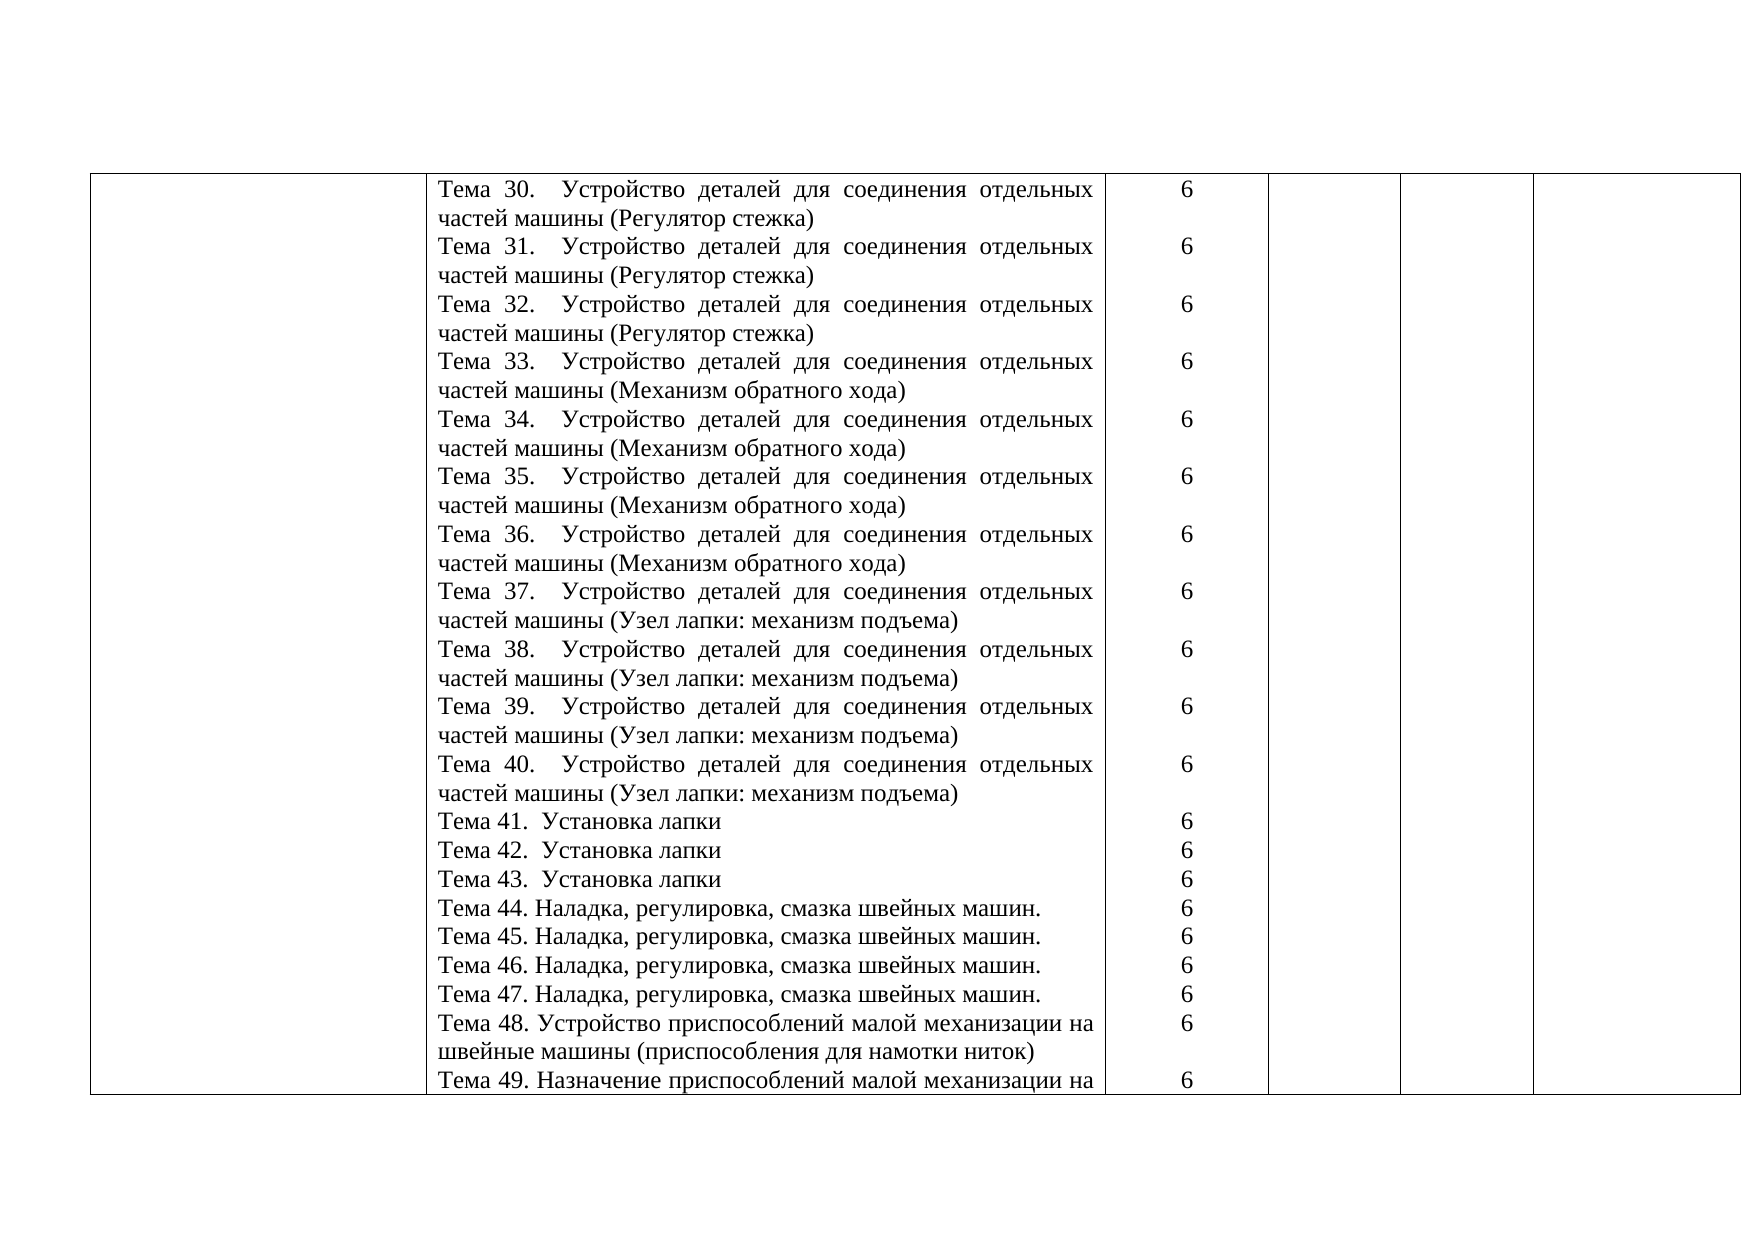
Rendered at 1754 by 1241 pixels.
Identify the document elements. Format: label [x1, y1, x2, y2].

table_cell [91, 174, 426, 1094]
table_cell [1106, 174, 1268, 1094]
table_cell [1401, 174, 1533, 1094]
table_cell [427, 174, 1105, 1094]
table_cell [1269, 174, 1400, 1094]
table_cell [1534, 174, 1740, 1094]
